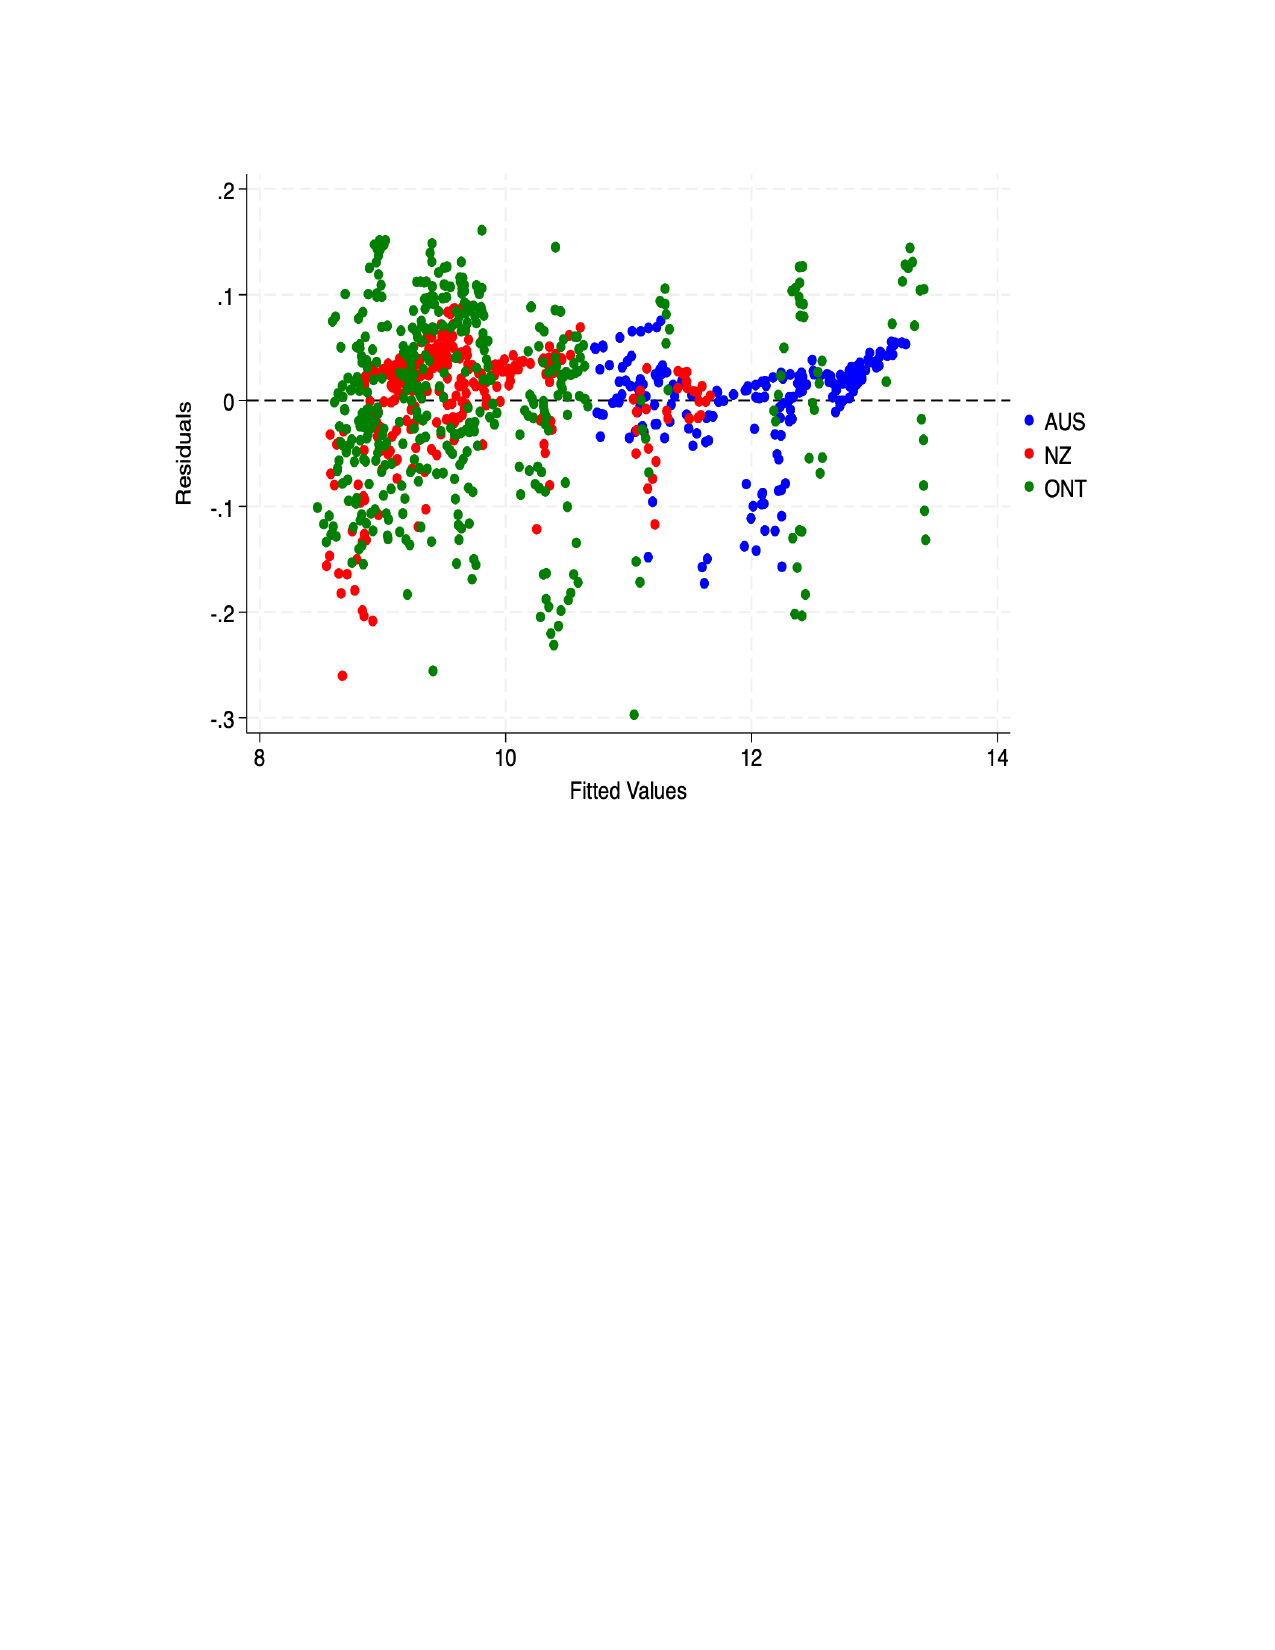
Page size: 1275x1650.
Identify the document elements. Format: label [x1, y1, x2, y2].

picture [150, 150, 1125, 833]
